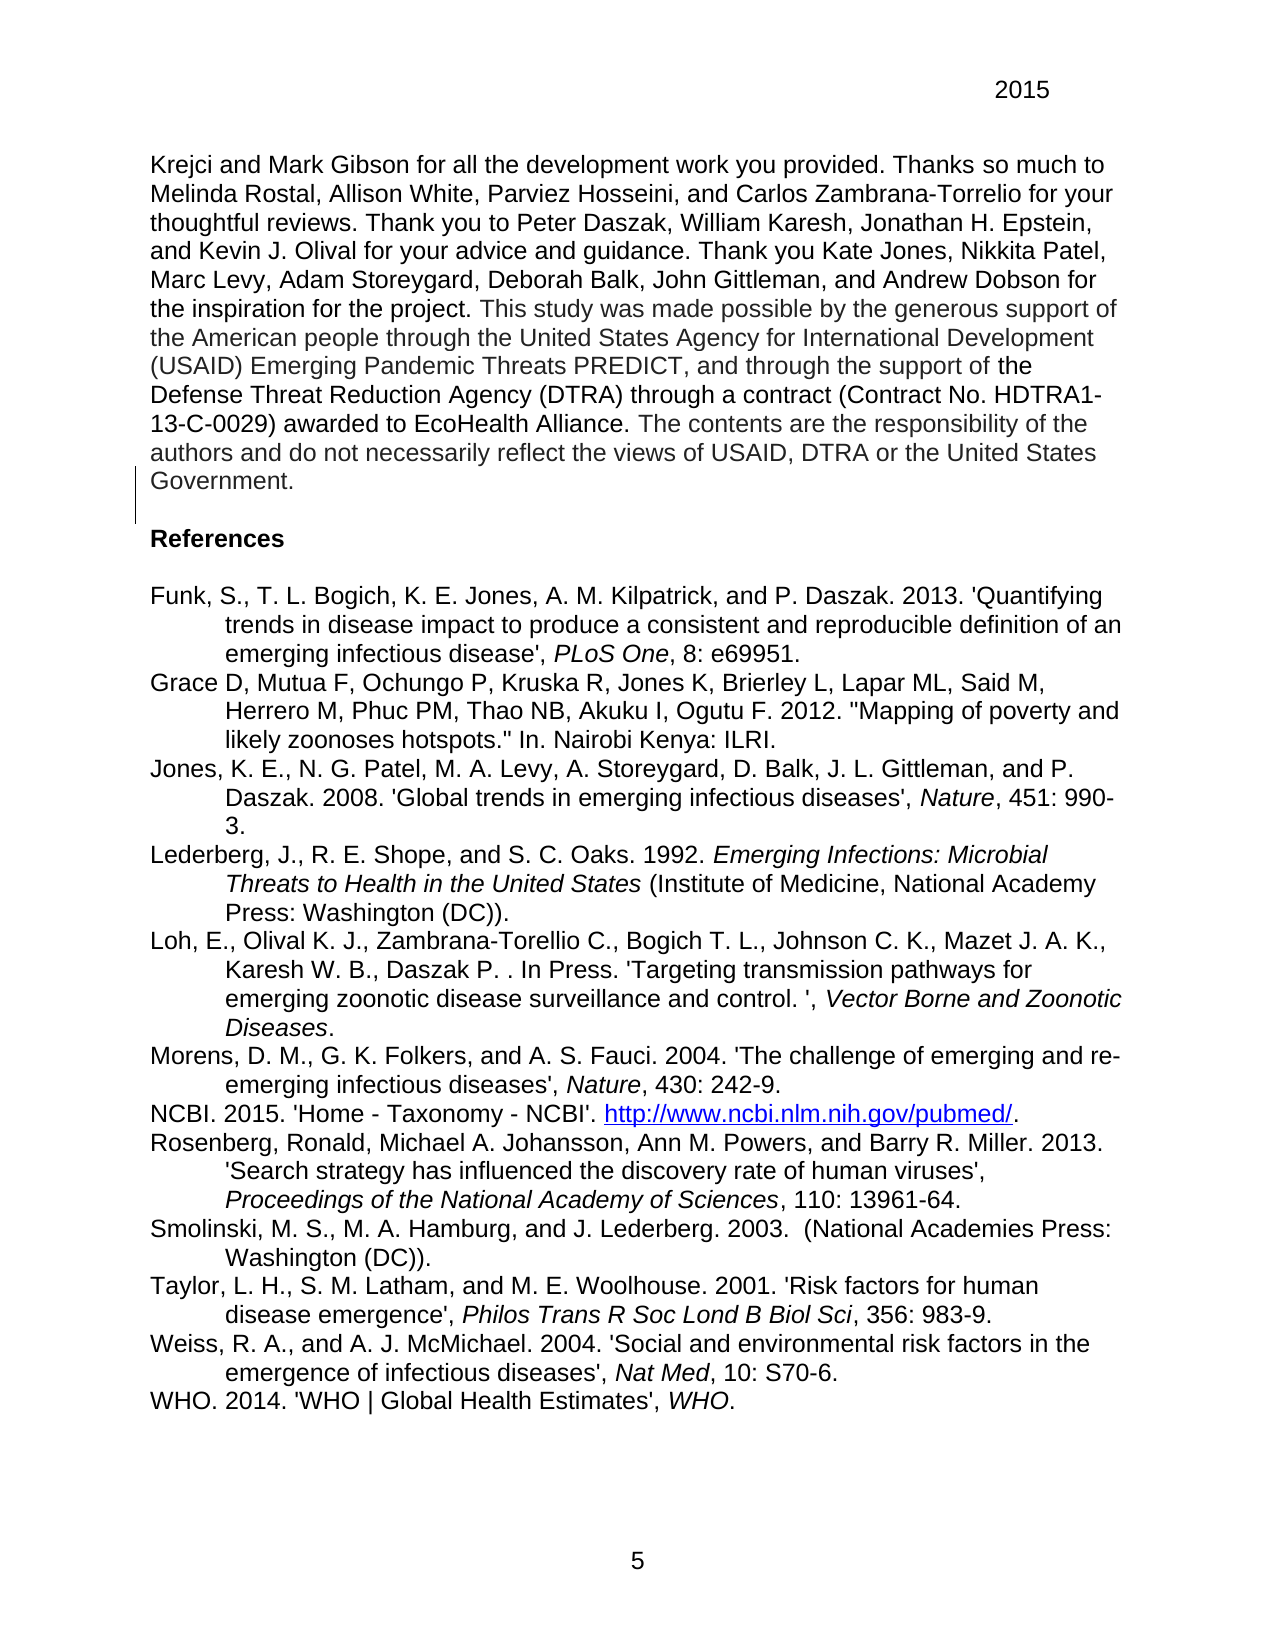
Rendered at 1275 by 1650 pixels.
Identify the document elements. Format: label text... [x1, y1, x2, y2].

text Lederberg, J., R. E. Shope, and S. C. Oaks. 1992. Emerging Infections: Microbial Threats to Health in the United States (Institute of Medicine, National Academy Press: Washington (DC)). [150, 840, 1125, 926]
text NCBI. 2015. 'Home - Taxonomy - NCBI'. http://www.ncbi.nlm.nih.gov/pubmed/. [150, 1099, 1125, 1127]
text Smolinski, M. S., M. A. Hamburg, and J. Lederberg. 2003. (National Academies Press: Washington (DC)). [150, 1214, 1125, 1271]
text Grace D, Mutua F, Ochungo P, Kruska R, Jones K, Brierley L, Lapar ML, Said M, Herrero M, Phuc PM, Thao NB, Akuku I, Ogutu F. 2012. "Mapping of poverty and likely zoonoses hotspots." In. Nairobi Kenya: ILRI. [150, 667, 1125, 754]
text Morens, D. M., G. K. Folkers, and A. S. Fauci. 2004. 'The challenge of emerging and re-emerging infectious diseases', Nature, 430: 242-9. [150, 1041, 1125, 1099]
text References [150, 524, 1125, 552]
text Jones, K. E., N. G. Patel, M. A. Levy, A. Storeygard, D. Balk, J. L. Gittleman, and P. Daszak. 2008. 'Global trends in emerging infectious diseases', Nature, 451: 990-3. [150, 754, 1125, 840]
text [150, 150, 1125, 495]
text Taylor, L. H., S. M. Latham, and M. E. Woolhouse. 2001. 'Risk factors for human disease emergence', Philos Trans R Soc Lond B Biol Sci, 356: 983-9. [150, 1271, 1125, 1329]
text Rosenberg, Ronald, Michael A. Johansson, Ann M. Powers, and Barry R. Miller. 2013. 'Search strategy has influenced the discovery rate of human viruses', Proceedings of the National Academy of Sciences, 110: 13961-64. [150, 1127, 1125, 1214]
text Loh, E., Olival K. J., Zambrana-Torellio C., Bogich T. L., Johnson C. K., Mazet J. A. K., Karesh W. B., Daszak P. . In Press. 'Targeting transmission pathways for emerging zoonotic disease surveillance and control. ', Vector Borne and Zoonotic Diseases. [150, 926, 1125, 1041]
text Funk, S., T. L. Bogich, K. E. Jones, A. M. Kilpatrick, and P. Daszak. 2013. 'Quantifying trends in disease impact to produce a consistent and reproducible definition of an emerging infectious disease', PLoS One, 8: e69951. [150, 581, 1125, 667]
text Weiss, R. A., and A. J. McMichael. 2004. 'Social and environmental risk factors in the emergence of infectious diseases', Nat Med, 10: S70-6. [150, 1329, 1125, 1386]
text WHO. 2014. 'WHO | Global Health Estimates', WHO. [150, 1386, 1125, 1415]
